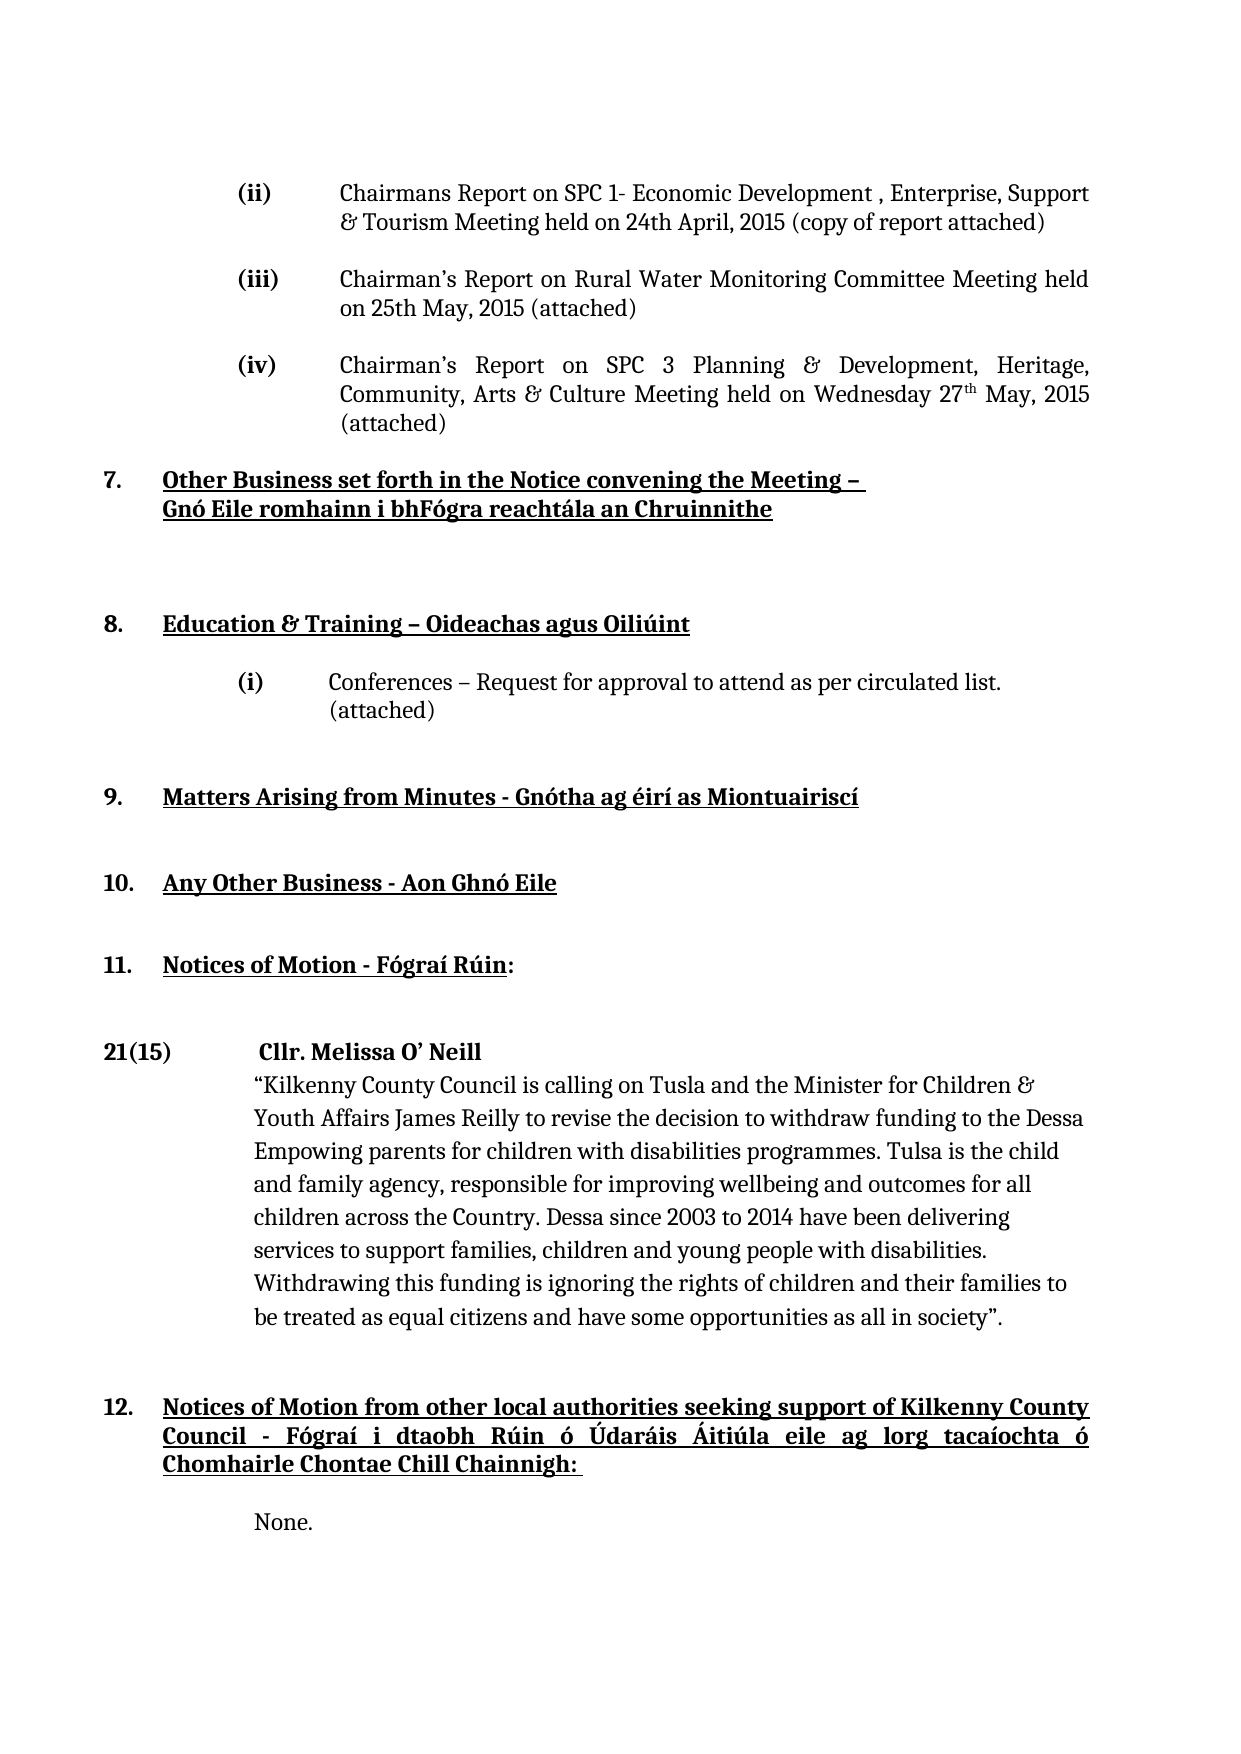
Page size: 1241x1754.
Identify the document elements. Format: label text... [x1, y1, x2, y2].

text (attached) [327, 696, 1090, 725]
list Chairman’s Report on SPC 3 Planning & Development, Heritage, Community, Arts & Culture Meeting held on Wednesday 27th May, 2015 (attached) [236, 351, 1090, 437]
text “Kilkenny County Council is calling on Tusla and the Minister for Children & Youth Affairs James Reilly to revise the decision to withdraw funding to the Dessa Empowing parents for children with disabilities programmes. Tulsa is the child and family agency, responsible for improving wellbeing and outcomes for all children across the Country. Dessa since 2003 to 2014 have been delivering services to support families, children and young people with disabilities. Withdrawing this funding is ignoring the rights of children and their families to be treated as equal citizens and have some opportunities as all in society”. [253, 1071, 1090, 1331]
list Notices of Motion - Fógraí Rúin: [103, 951, 1090, 980]
list Notices of Motion from other local authorities seeking support of Kilkenny County Council - Fógraí i dtaobh Rúin ó Údaráis Áitiúla eile ag lorg tacaíochta ó Chomhairle Chontae Chill Chainnigh: [103, 1393, 1090, 1479]
list Any Other Business - Aon Ghnó Eile [103, 869, 1090, 897]
list Chairman’s Report on Rural Water Monitoring Committee Meeting held on 25th May, 2015 (attached) [236, 265, 1090, 322]
text (i) Conferences – Request for approval to attend as per circulated list. [162, 667, 1090, 696]
list Gnó Eile romhainn i bhFógra reachtála an Chruinnithe [162, 495, 1090, 524]
list Education & Training – Oideachas agus Oiliúint [103, 610, 1090, 639]
list Matters Arising from Minutes - Gnótha ag éirí as Miontuairiscí [103, 782, 1090, 811]
text None. [237, 1508, 1090, 1537]
text 21(15) Cllr. Melissa O’ Neill [103, 1038, 1090, 1067]
list Other Business set forth in the Notice convening the Meeting – [103, 466, 1090, 495]
list Chairmans Report on SPC 1- Economic Development , Enterprise, Support & Tourism Meeting held on 24th April, 2015 (copy of report attached) [236, 179, 1090, 236]
